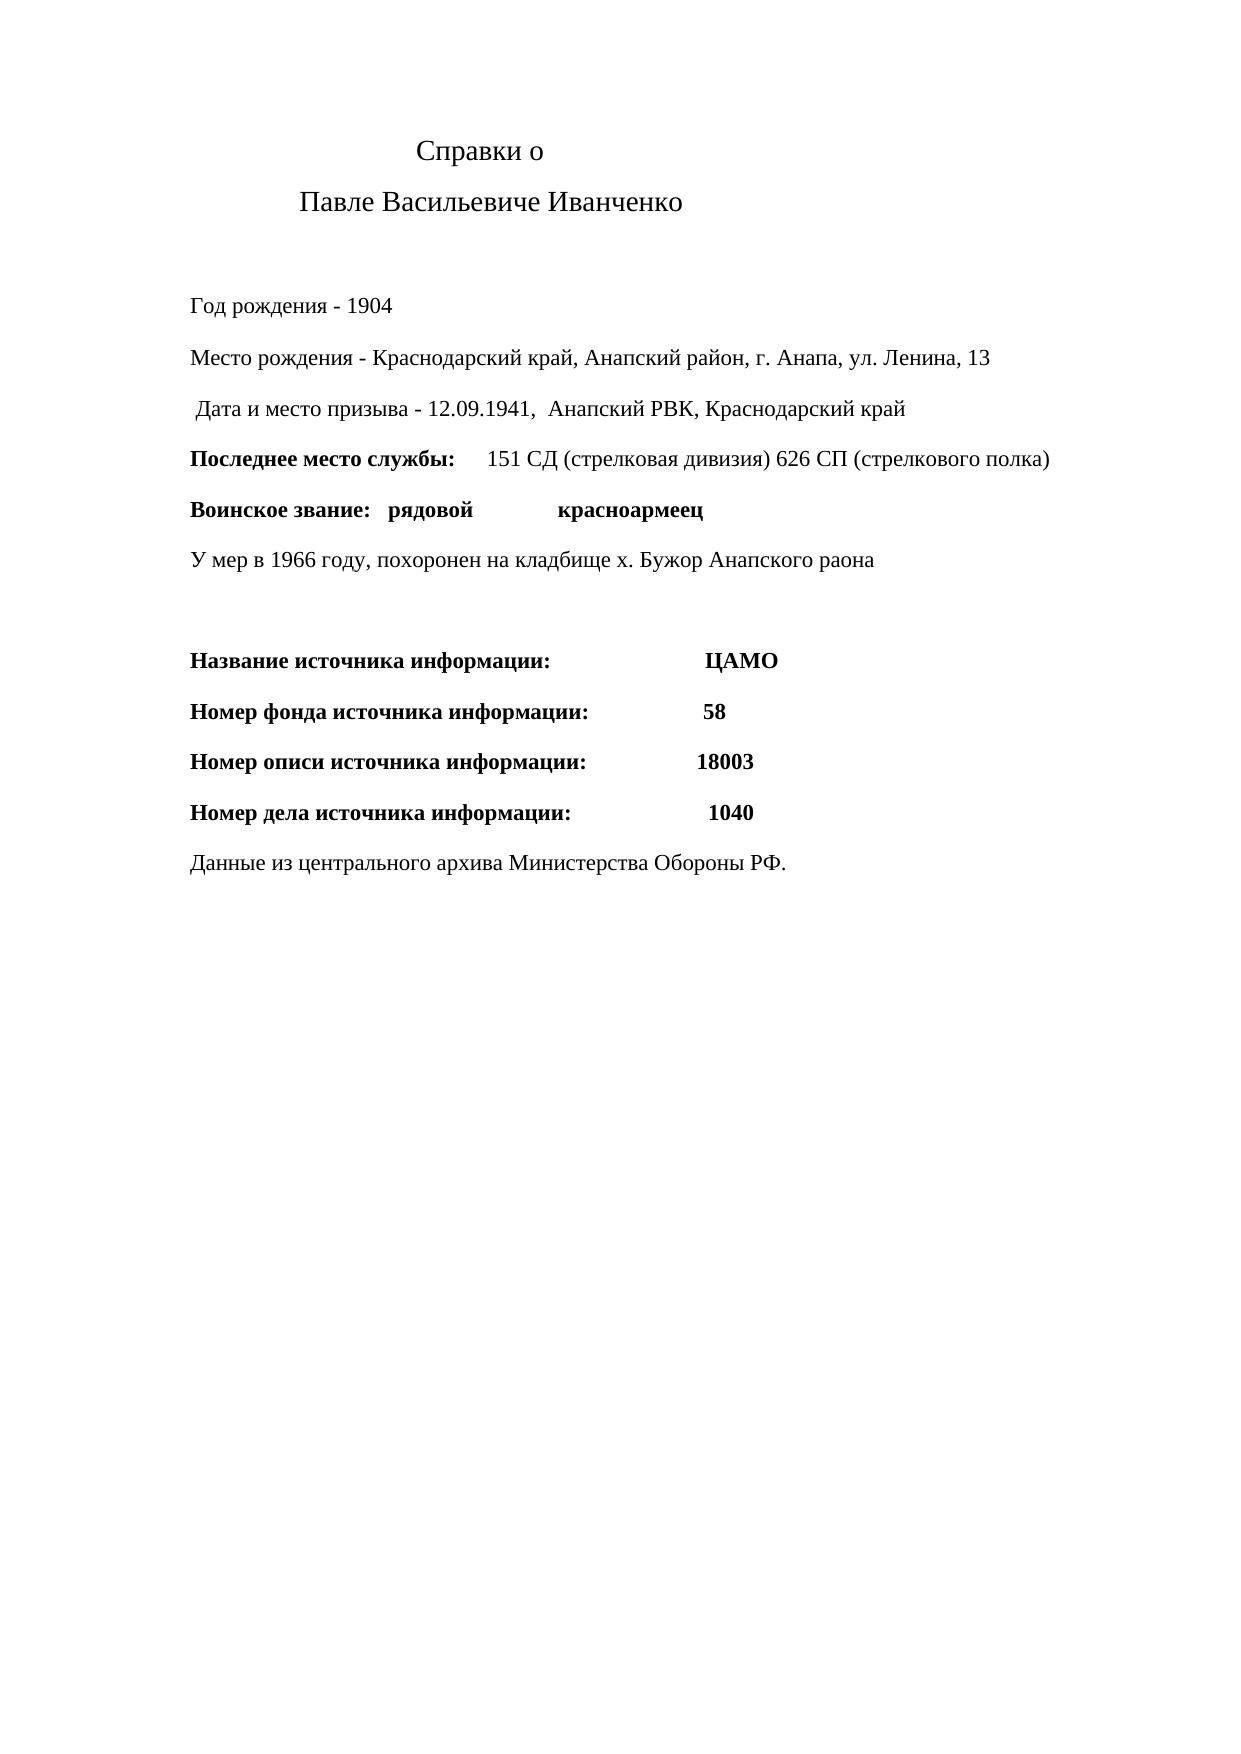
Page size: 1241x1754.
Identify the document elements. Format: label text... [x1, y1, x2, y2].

text Дата и место призыва - 12.09.1941, Анапский РВК, Краснодарский край [190, 375, 1069, 426]
text У мер в 1966 году, похоронен на кладбище х. Бужор Анапского раона [190, 527, 1069, 578]
text Номер фонда источника информации: 58 [190, 679, 1069, 729]
text Павле Васильевиче Иванченко [190, 171, 1069, 222]
text Справки о [190, 120, 1069, 171]
text Последнее место службы: 151 СД (стрелковая дивизия) 626 СП (стрелкового полка) [190, 426, 1069, 477]
text Воинское звание: рядовой красноармеец [190, 477, 1069, 527]
text Место рождения - Краснодарский край, Анапский район, г. Анапа, ул. Ленина, 13 [190, 324, 1069, 375]
text Номер описи источника информации: 18003 [190, 729, 1069, 780]
text Год рождения - 1904 [190, 273, 1069, 324]
text Название источника информации: ЦАМО [190, 628, 1069, 679]
text Данные из центрального архива Министерства Обороны РФ. [190, 830, 1069, 881]
text Номер дела источника информации: 1040 [190, 780, 1069, 830]
